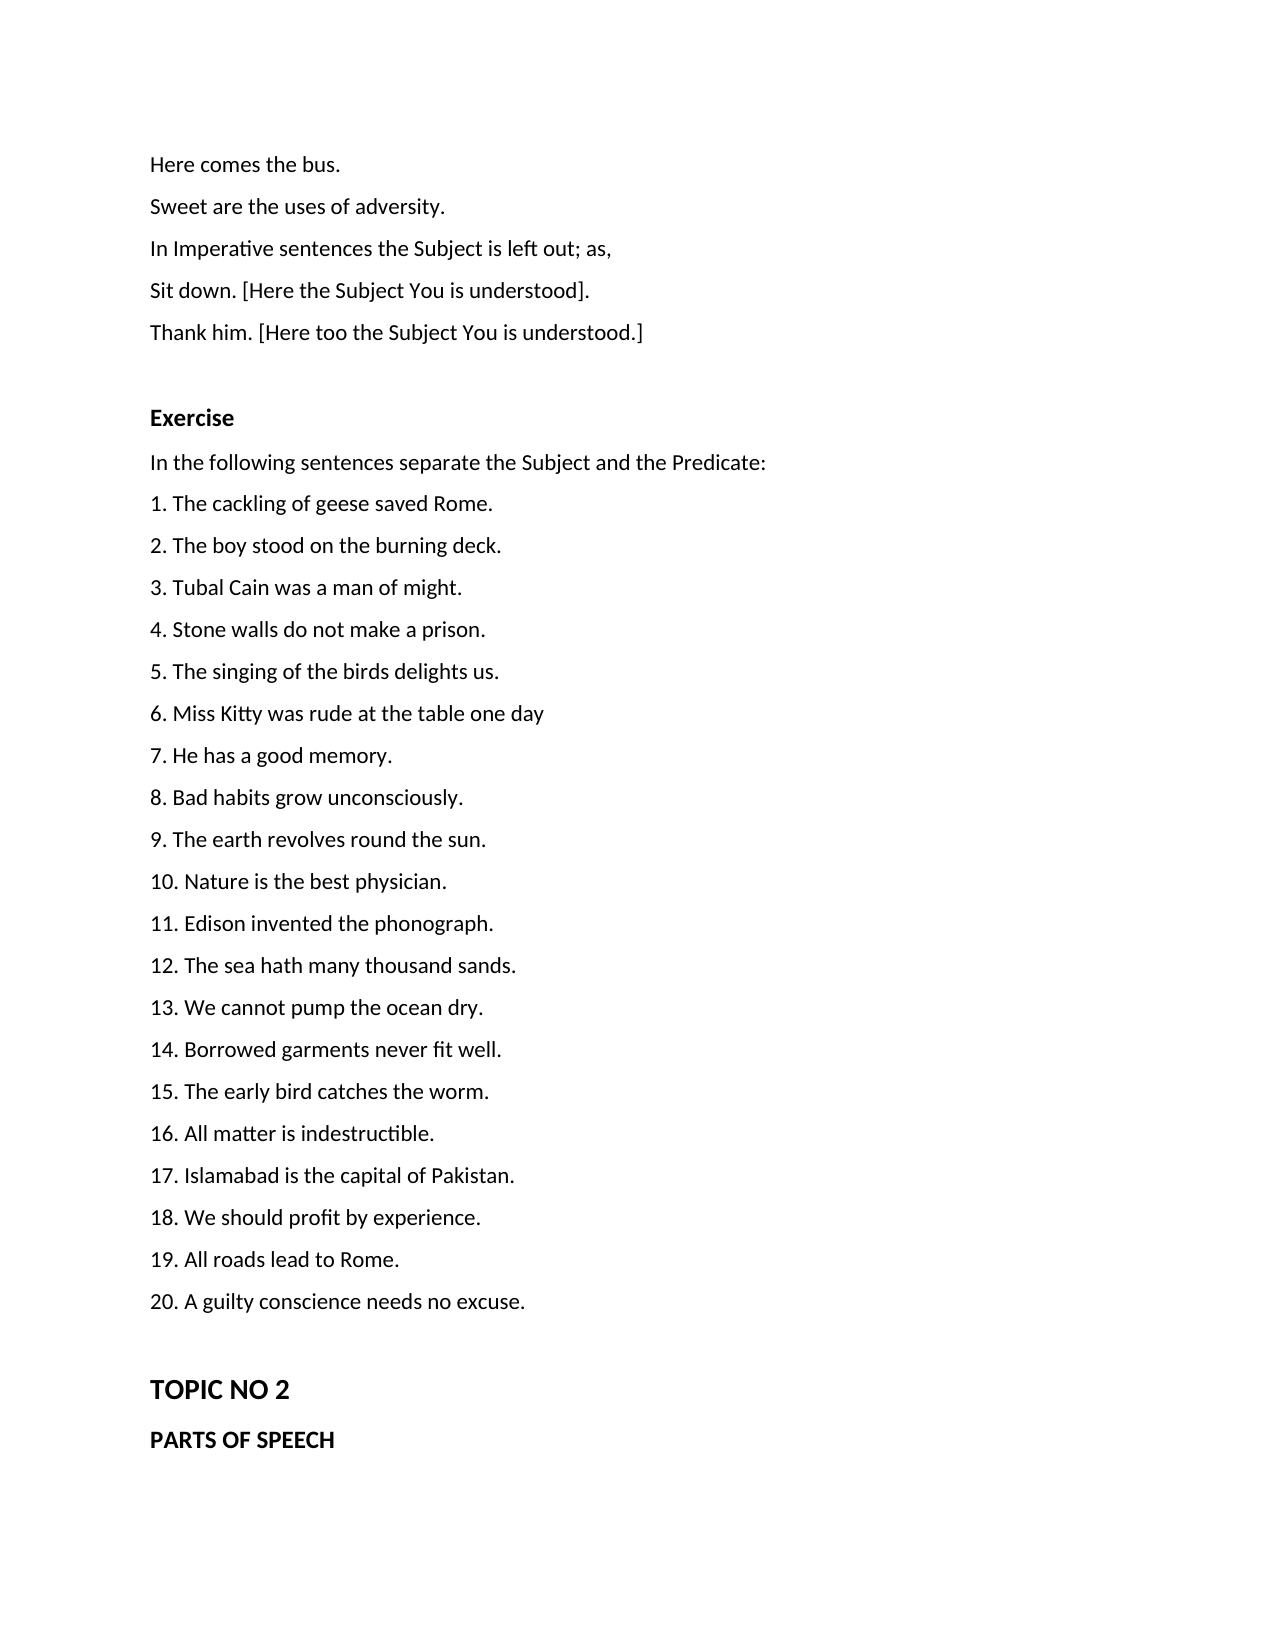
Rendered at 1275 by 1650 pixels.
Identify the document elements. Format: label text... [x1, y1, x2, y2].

text 10. Nature is the best physician. [150, 867, 1125, 895]
text Sweet are the uses of adversity. [150, 192, 1125, 220]
text In the following sentences separate the Subject and the Predicate: [150, 448, 1125, 476]
text 19. All roads lead to Rome. [150, 1245, 1125, 1273]
text 5. The singing of the birds delights us. [150, 657, 1125, 686]
text Thank him. [Here too the Subject You is understood.] [150, 318, 1125, 346]
text 3. Tubal Cain was a man of might. [150, 573, 1125, 602]
text 7. He has a good memory. [150, 741, 1125, 769]
text 6. Miss Kitty was rude at the table one day [150, 699, 1125, 727]
text In Imperative sentences the Subject is left out; as, [150, 234, 1125, 262]
text 11. Edison invented the phonograph. [150, 909, 1125, 937]
text 9. The earth revolves round the sun. [150, 825, 1125, 853]
text 16. All matter is indestructible. [150, 1119, 1125, 1147]
text 2. The boy stood on the burning deck. [150, 532, 1125, 559]
text Here comes the bus. [150, 150, 1125, 178]
text Exercise [150, 402, 1125, 432]
text 15. The early bird catches the worm. [150, 1077, 1125, 1105]
text 14. Borrowed garments never fit well. [150, 1035, 1125, 1063]
text 17. Islamabad is the capital of Pakistan. [150, 1161, 1125, 1189]
text 4. Stone walls do not make a prison. [150, 616, 1125, 643]
text 20. A guilty conscience needs no excuse. [150, 1287, 1125, 1315]
text 1. The cackling of geese saved Rome. [150, 489, 1125, 518]
text TOPIC NO 2 [150, 1371, 1125, 1407]
text Sit down. [Here the Subject You is understood]. [150, 276, 1125, 304]
text 12. The sea hath many thousand sands. [150, 951, 1125, 979]
text 18. We should profit by experience. [150, 1203, 1125, 1231]
text PARTS OF SPEECH [150, 1424, 1125, 1455]
text 8. Bad habits grow unconsciously. [150, 783, 1125, 811]
text 13. We cannot pump the ocean dry. [150, 993, 1125, 1021]
